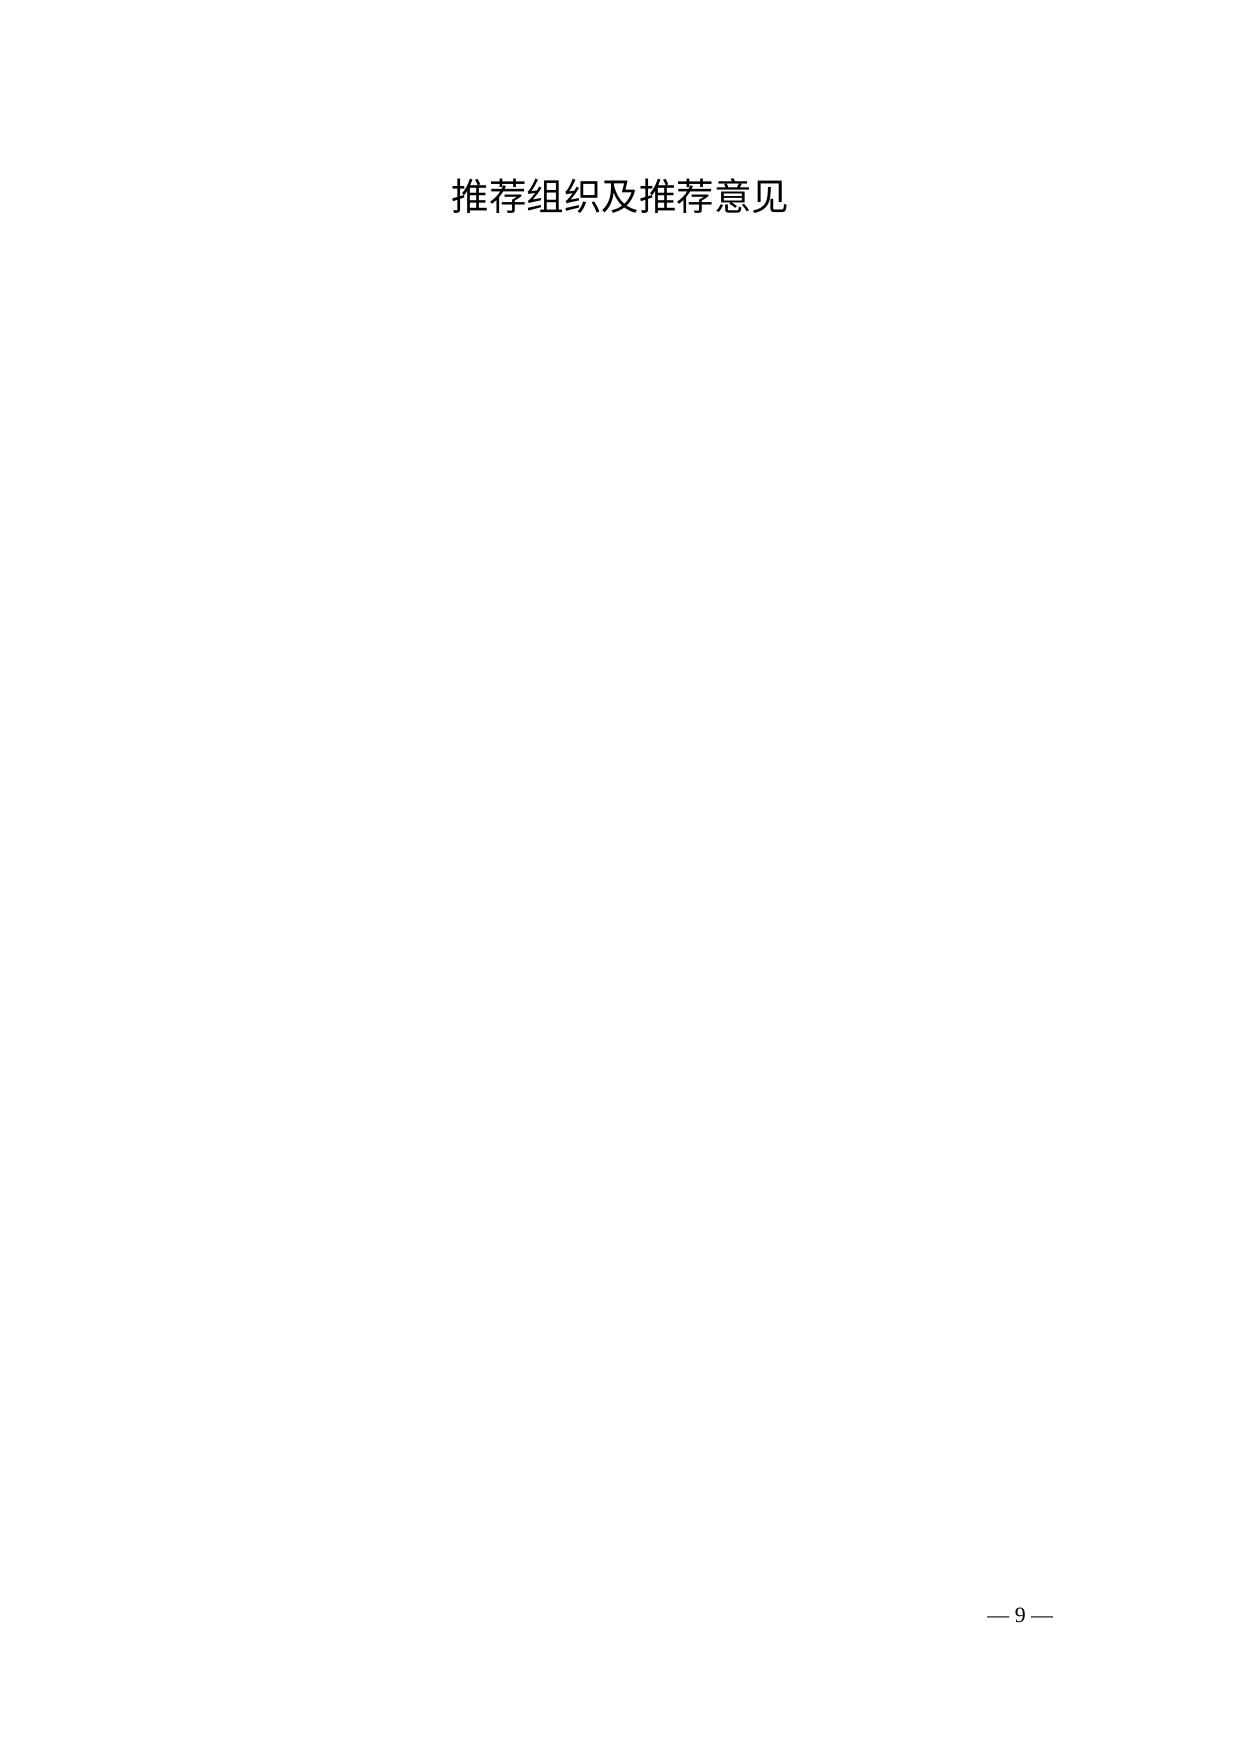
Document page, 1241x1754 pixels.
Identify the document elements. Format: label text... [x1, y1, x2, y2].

subtitle 推荐组织及推荐意见 [187, 161, 1053, 226]
